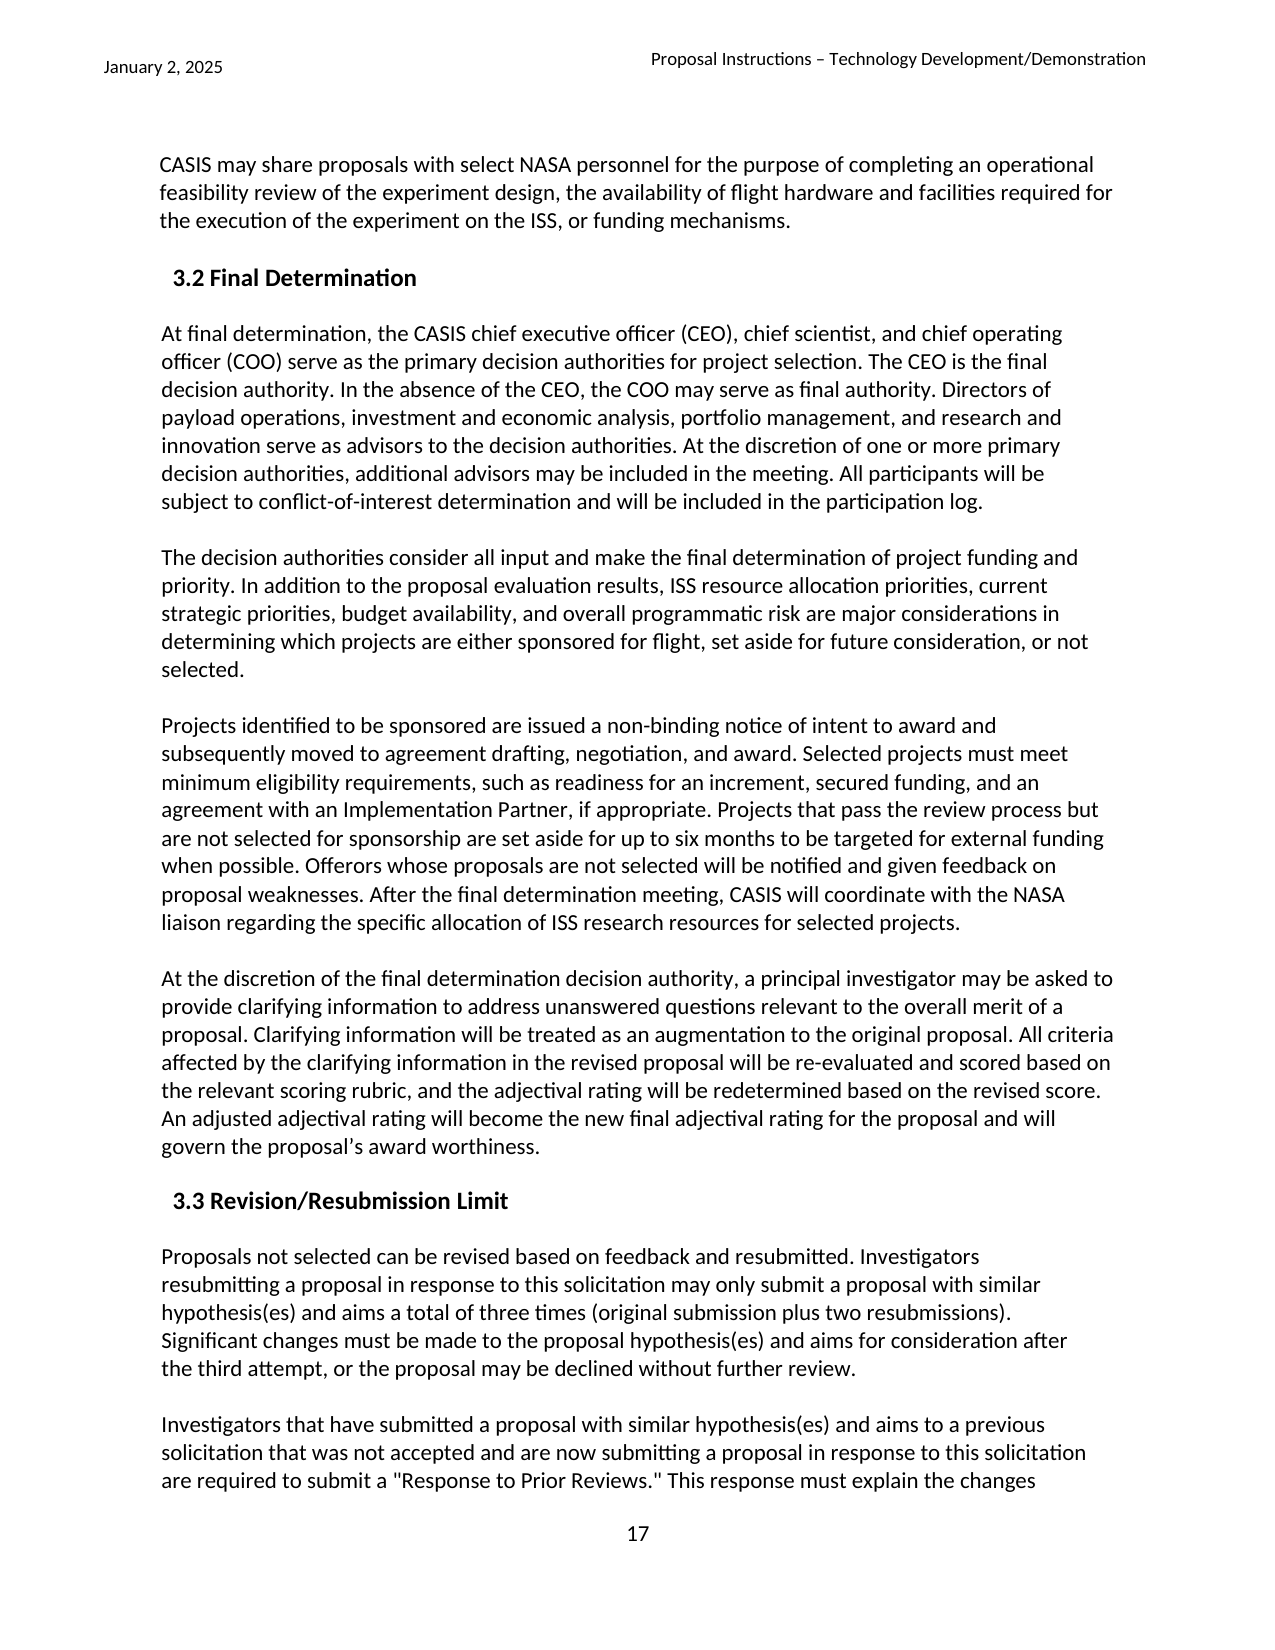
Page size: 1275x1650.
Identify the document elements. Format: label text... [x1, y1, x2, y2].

text At final determination, the CASIS chief executive officer (CEO), chief scientist, and chief operating officer (COO) serve as the primary decision authorities for project selection. The CEO is the final decision authority. In the absence of the CEO, the COO may serve as final authority. Directors of payload operations, investment and economic analysis, portfolio management, and research and innovation serve as advisors to the decision authorities. At the discretion of one or more primary decision authorities, additional advisors may be included in the meeting. All participants will be subject to conflict-of-interest determination and will be included in the participation log. [161, 431, 1116, 627]
text The decision authorities consider all input and make the final determination of project funding and priority. In addition to the proposal evaluation results, ISS resource allocation priorities, current strategic priorities, budget availability, and overall programmatic risk are major considerations in determining which projects are either sponsored for flight, set aside for future consideration, or not selected. [161, 656, 1116, 796]
subtitle Revision/Resubmission Limit [172, 1297, 1125, 1328]
text At the discretion of the final determination decision authority, a principal investigator may be asked to provide clarifying information to address unanswered questions relevant to the overall merit of a proposal. Clarifying information will be treated as an augmentation to the original proposal. All criteria affected by the clarifying information in the revised proposal will be re-evaluated and scored based on the relevant scoring rubric, and the adjectival rating will be redetermined based on the revised score. An adjusted adjectival rating will become the new final adjectival rating for the proposal and will govern the proposal’s award worthiness. [161, 1076, 1116, 1272]
text CASIS may share proposals with select NASA personnel for the purpose of completing an operational feasibility review of the experiment design, the availability of flight hardware and facilities required for the execution of the experiment on the ISS, or funding mechanisms. [792, 262, 1125, 346]
subtitle Final Determination [172, 374, 1125, 405]
text Projects identified to be sponsored are issued a non-binding notice of intent to award and subsequently moved to agreement drafting, negotiation, and award. Selected projects must meet minimum eligibility requirements, such as readiness for an increment, secured funding, and an agreement with an Implementation Partner, if appropriate. Projects that pass the review process but are not selected for sponsorship are set aside for up to six months to be targeted for external funding when possible. Offerors whose proposals are not selected will be notified and given feedback on proposal weaknesses. After the final determination meeting, CASIS will coordinate with the NASA liaison regarding the specific allocation of ISS research resources for selected projects. [161, 824, 1116, 1048]
text Proposals not selected can be revised based on feedback and resubmitted. Investigators resubmitting a proposal in response to this solicitation may only submit a proposal with similar hypothesis(es) and aims a total of three times (original submission plus two resubmissions). Significant changes must be made to the proposal hypothesis(es) and aims for consideration after the third attempt, or the proposal may be declined without further review. [161, 1354, 1094, 1494]
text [161, 150, 1125, 234]
